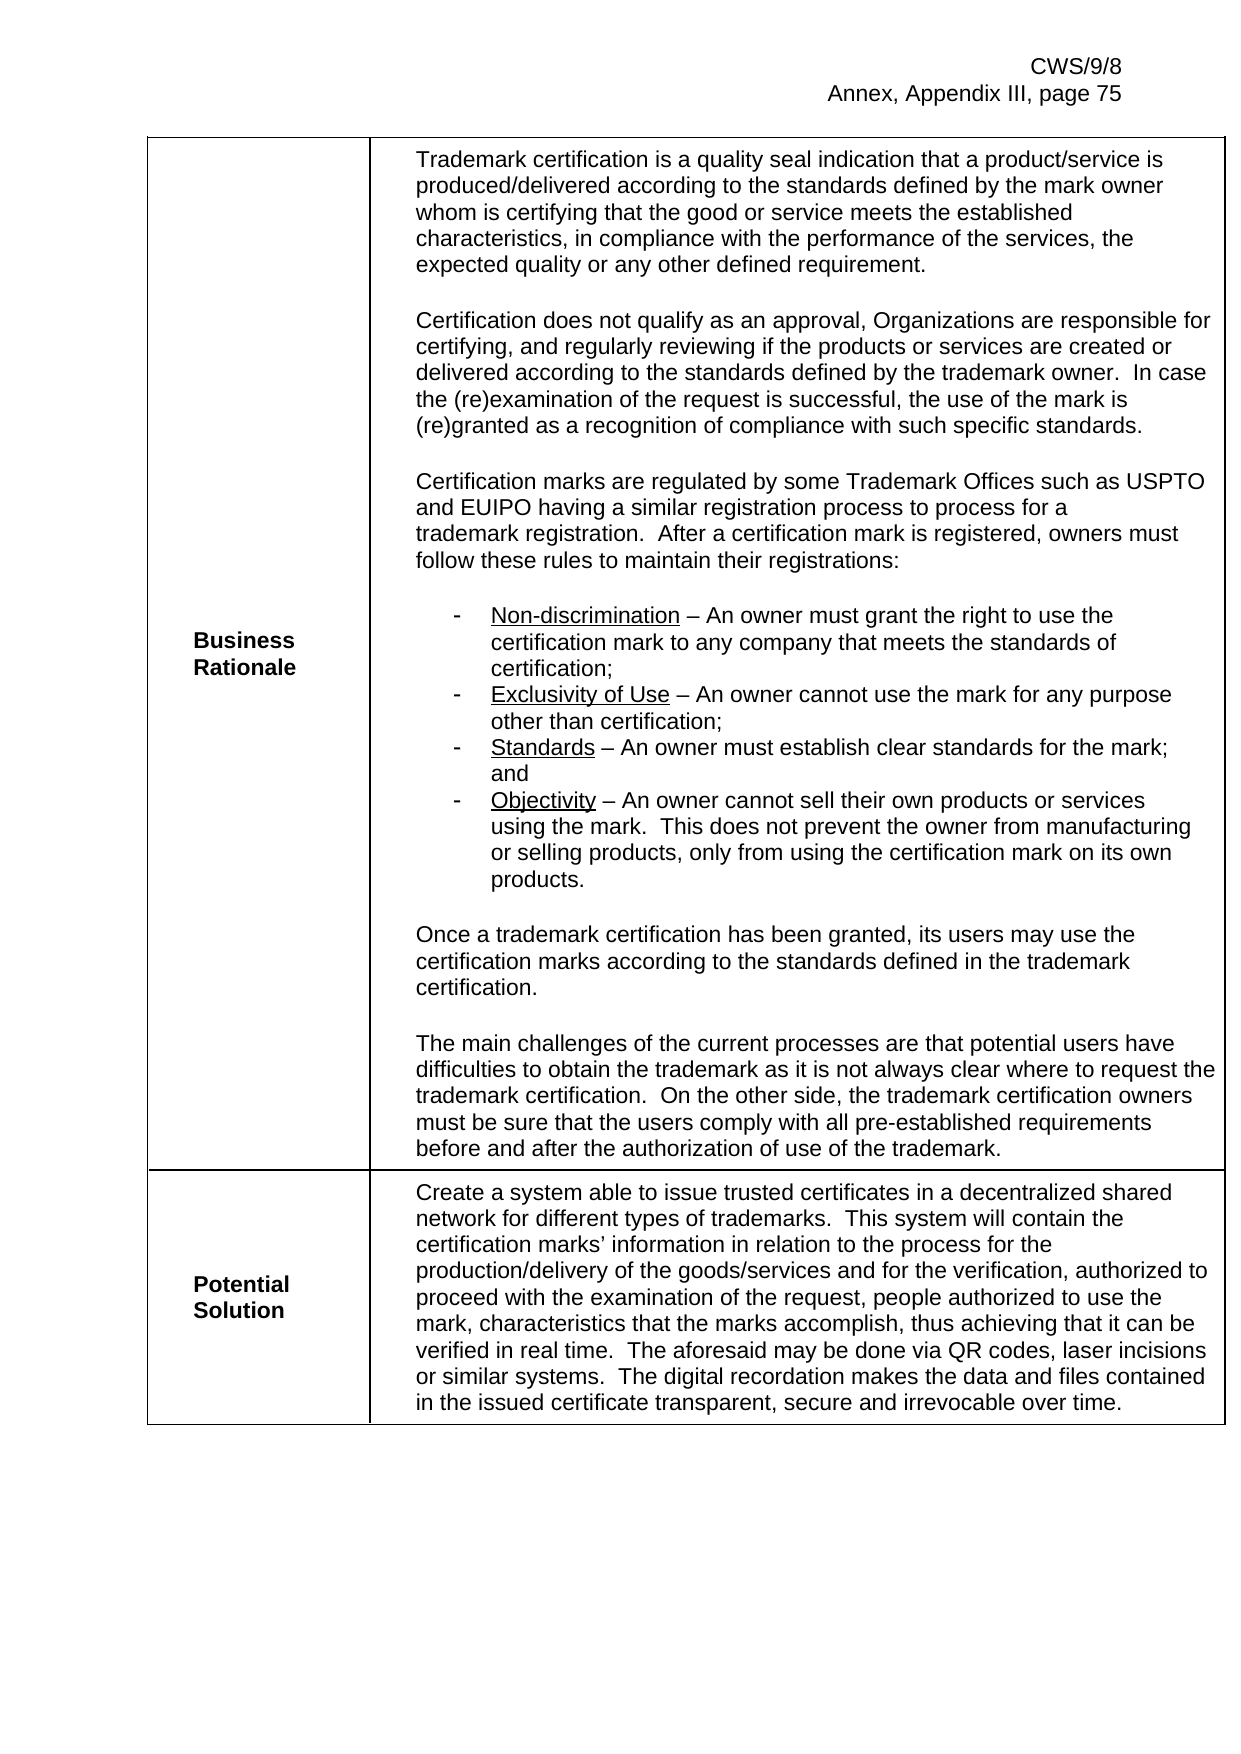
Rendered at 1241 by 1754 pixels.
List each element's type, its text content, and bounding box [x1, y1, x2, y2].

table_cell Potential Solution [148, 1170, 369, 1423]
table_cell Trademark certification is a quality seal indication that a product/service is produced/delivered according to the standards defined by the mark owner whom is certifying that the good or service meets the established characteristics, in compliance with the performance of the services, the expected quality or any other defined requirement. Certification does not qualify as an approval, Organizations are responsible for certifying, and regularly reviewing if the products or services are created or delivered according to the standards defined by the trademark owner. In case the (re)examination of the request is successful, the use of the mark is (re)granted as a recognition of compliance with such specific standards. Certification marks are regulated by some Trademark Offices such as USPTO and EUIPO having a similar registration process to process for a trademark registration. After a certification mark is registered, owners must follow these rules to maintain their registrations: Non-discrimination – An owner must grant the right to use the certification mark to any company that meets the standards of certification; Exclusivity of Use – An owner cannot use the mark for any purpose other than certification; Standards – An owner must establish clear standards for the mark; and Objectivity – An owner cannot sell their own products or services using the mark. This does not prevent the owner from manufacturing or selling products, only from using the certification mark on its own products. Once a trademark certification has been granted, its users may use the certification marks according to the standards defined in the trademark certification. The main challenges of the current processes are that potential users have difficulties to obtain the trademark as it is not always clear where to request the trademark certification. On the other side, the trademark certification owners must be sure that the users comply with all pre-established requirements before and after the authorization of use of the trademark. [371, 138, 1224, 1169]
table_cell Business Rationale [148, 138, 369, 1169]
table_cell Create a system able to issue trusted certificates in a decentralized shared network for different types of trademarks. This system will contain the certification marks’ information in relation to the process for the production/delivery of the goods/services and for the verification, authorized to proceed with the examination of the request, people authorized to use the mark, characteristics that the marks accomplish, thus achieving that it can be verified in real time. The aforesaid may be done via QR codes, laser incisions or similar systems. The digital recordation makes the data and files contained in the issued certificate transparent, secure and irrevocable over time. [371, 1171, 1224, 1423]
